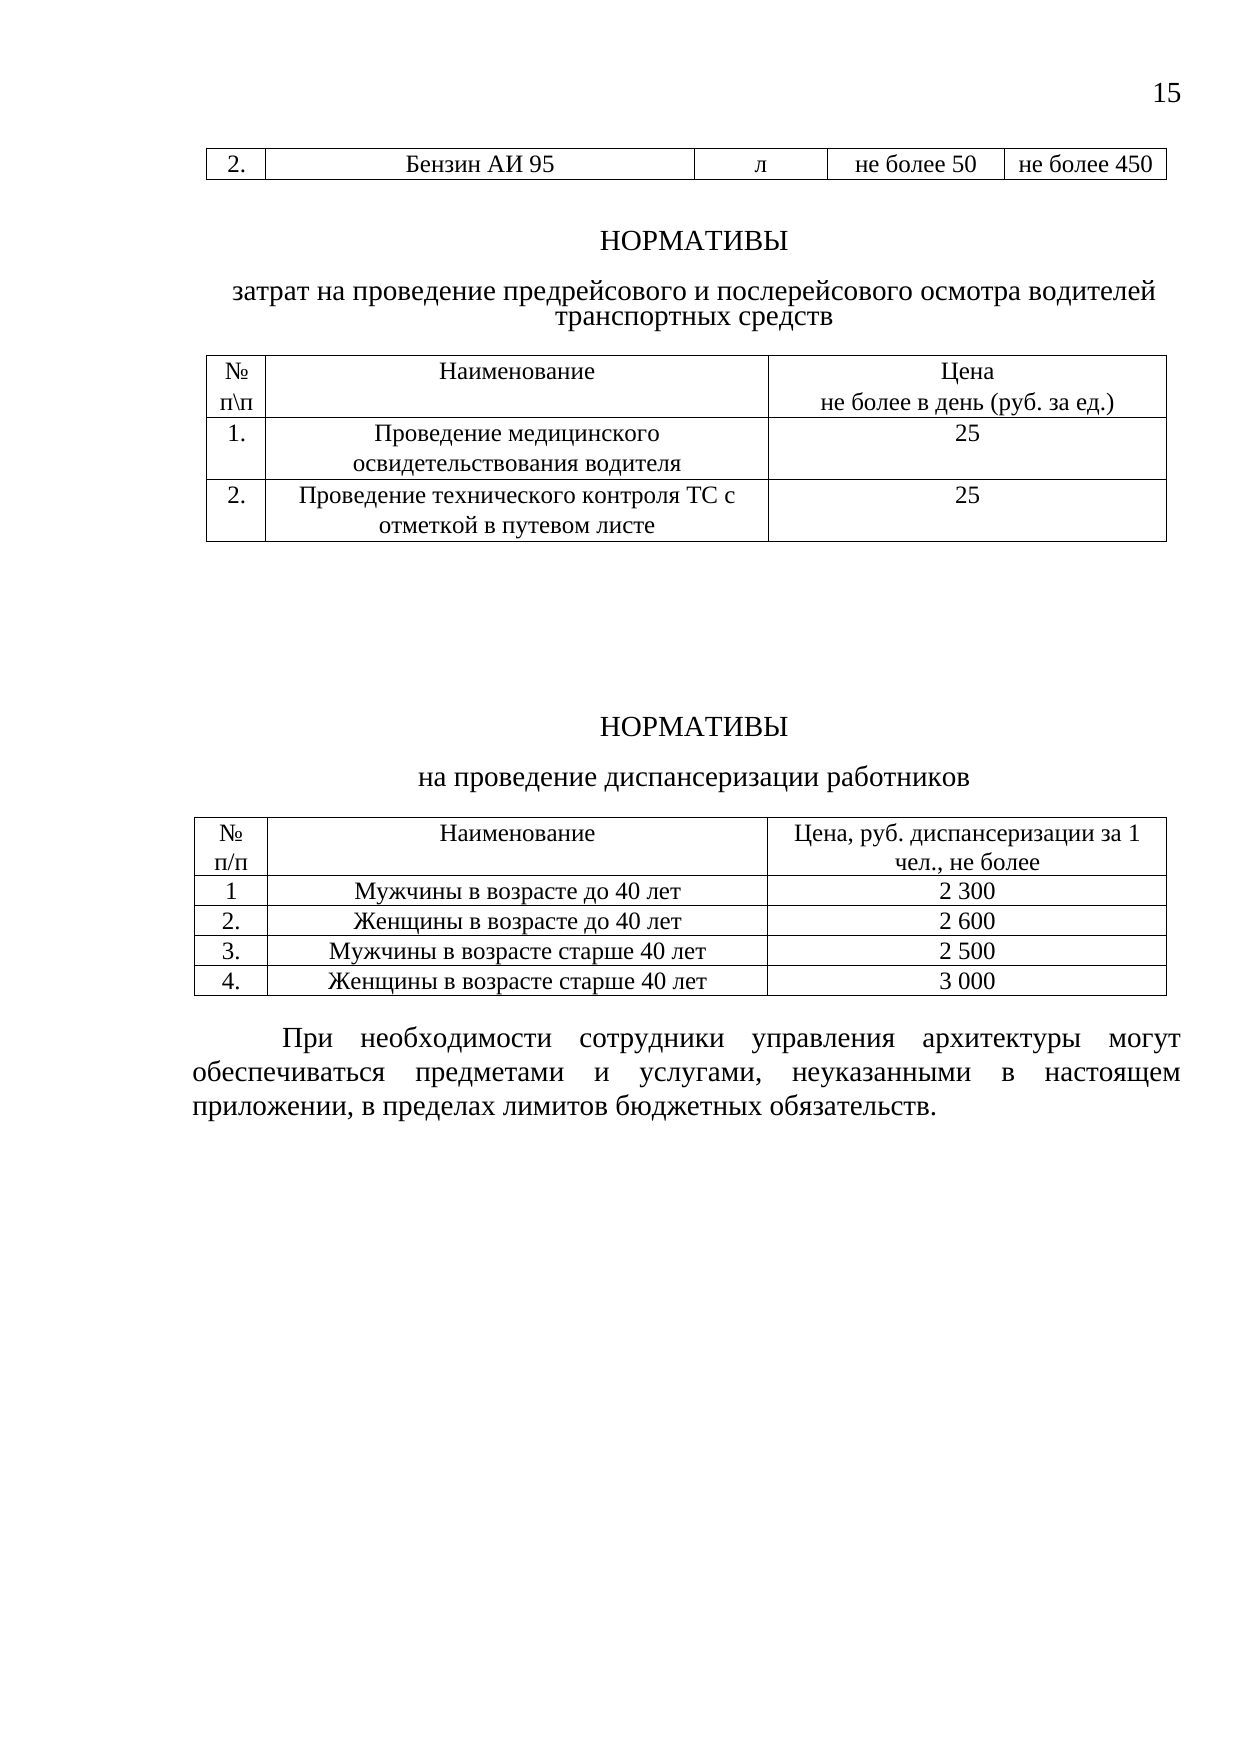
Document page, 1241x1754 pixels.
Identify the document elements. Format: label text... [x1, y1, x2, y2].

table_cell не более 50 [828, 149, 1004, 179]
table_header № п\п [207, 356, 265, 417]
table_cell 25 [769, 418, 1166, 479]
table_cell Женщины в возрасте старше 40 лет [268, 966, 767, 994]
table_cell л [695, 149, 827, 179]
table_cell Проведение технического контроля ТС с отметкой в путевом листе [266, 480, 768, 541]
table_header № п/п [195, 818, 267, 875]
table_header Цена не более в день (руб. за ед.) [769, 356, 1166, 417]
table_cell Мужчины в возрасте старше 40 лет [268, 936, 767, 965]
table_cell 2. [195, 906, 267, 935]
table_cell 2 600 [768, 906, 1166, 935]
text НОРМАТИВЫ [207, 230, 1181, 255]
table_cell 1. [207, 418, 265, 479]
text на проведение диспансеризации работников [207, 767, 1181, 792]
table_cell 3 000 [768, 966, 1166, 994]
table_cell 2 300 [768, 876, 1166, 905]
text затрат на проведение предрейсового и послерейсового осмотра водителей транспортных средств [207, 280, 1181, 330]
table_header Наименование [268, 818, 767, 875]
table_header Цена, руб. диспансеризации за 1 чел., не более [768, 818, 1166, 875]
table_cell 2 500 [768, 936, 1166, 965]
table_cell 2. [207, 480, 265, 541]
table_cell Мужчины в возрасте до 40 лет [268, 876, 767, 905]
table_cell 2. [207, 149, 265, 179]
text НОРМАТИВЫ [207, 717, 1181, 742]
table_cell Бензин АИ 95 [266, 149, 694, 179]
table_cell 4. [195, 966, 267, 994]
table_cell Проведение медицинского освидетельствования водителя [266, 418, 768, 479]
table_cell Женщины в возрасте до 40 лет [268, 906, 767, 935]
table_header Наименование [266, 356, 768, 417]
table_cell 3. [195, 936, 267, 965]
text При необходимости сотрудники управления архитектуры могут обеспечиваться предметами и услугами, неуказанными в настоящем приложении, в пределах лимитов бюджетных обязательств. [192, 1021, 1181, 1121]
table_cell не более 450 [1005, 149, 1166, 179]
table_cell 25 [769, 480, 1166, 541]
table_cell 1 [195, 876, 267, 905]
